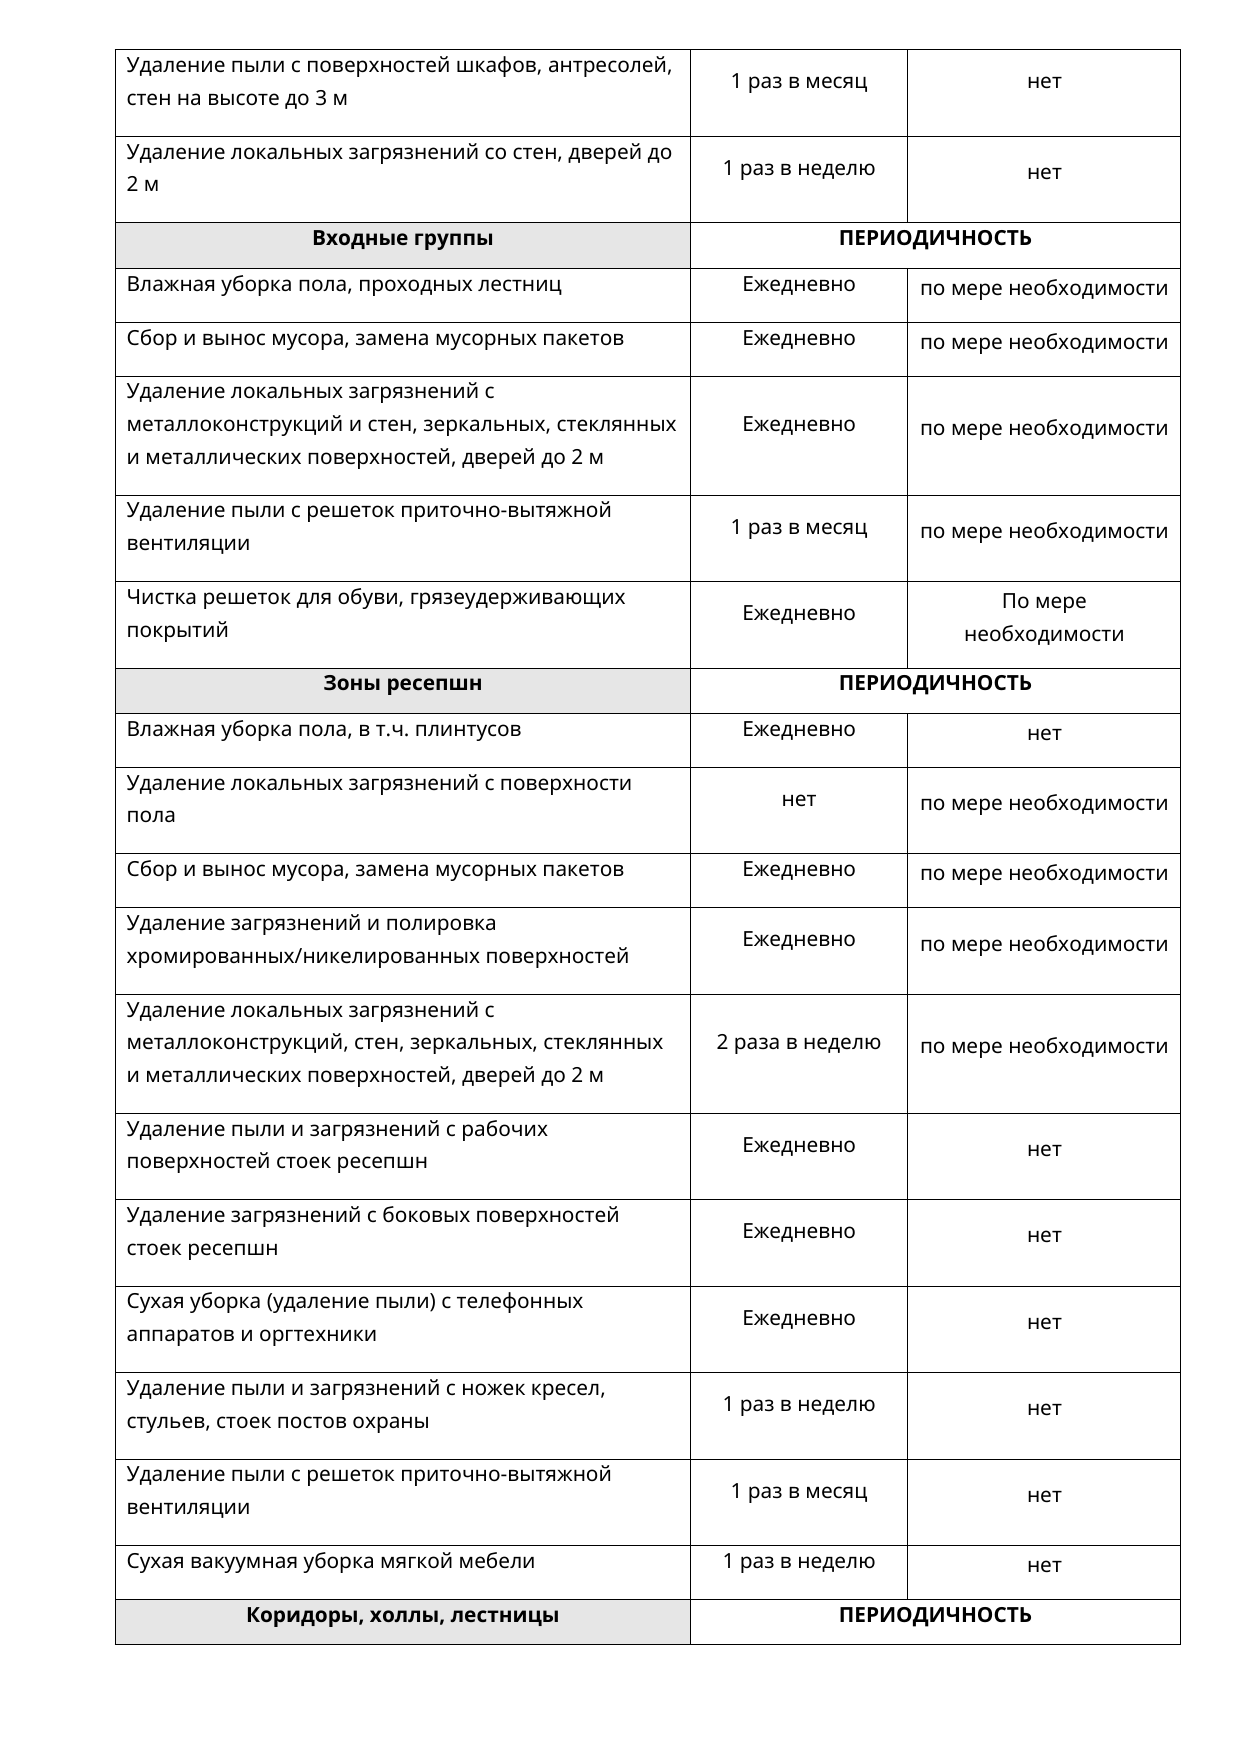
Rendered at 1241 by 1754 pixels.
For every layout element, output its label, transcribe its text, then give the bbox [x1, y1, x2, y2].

table_cell ПЕРИОДИЧНОСТЬ [691, 223, 1180, 268]
table_cell по мере необходимости [908, 496, 1180, 581]
table_cell Сбор и вынос мусора, замена мусорных пакетов [116, 854, 690, 907]
table_cell нет [908, 137, 1180, 222]
table_cell по мере необходимости [908, 269, 1180, 322]
table_cell по мере необходимости [908, 854, 1180, 907]
table_cell Сухая уборка (удаление пыли) с телефонных аппаратов и оргтехники [116, 1287, 690, 1372]
table_cell Удаление локальных загрязнений с металлоконструкций, стен, зеркальных, стеклянных и металлических поверхностей, дверей до 2 м [116, 995, 690, 1113]
table_cell 1 раз в неделю [691, 1373, 907, 1458]
table_cell нет [691, 768, 907, 853]
table_cell Ежедневно [691, 1287, 907, 1372]
table_cell нет [908, 1460, 1180, 1545]
table_cell Влажная уборка пола, проходных лестниц [116, 269, 690, 322]
table_cell нет [908, 1200, 1180, 1286]
table_cell ПЕРИОДИЧНОСТЬ [691, 669, 1180, 713]
table_cell 1 раз в месяц [691, 1460, 907, 1545]
table_cell Входные группы [116, 223, 690, 268]
table_cell Удаление пыли с поверхностей шкафов, антресолей, стен на высоте до 3 м [116, 50, 690, 136]
table_cell 1 раз в неделю [691, 137, 907, 222]
table_cell Влажная уборка пола, в т.ч. плинтусов [116, 714, 690, 767]
table_cell Ежедневно [691, 269, 907, 322]
table_cell Удаление пыли и загрязнений с ножек кресел, стульев, стоек постов охраны [116, 1373, 690, 1458]
table_cell нет [908, 1373, 1180, 1458]
table_cell Удаление локальных загрязнений с поверхности пола [116, 768, 690, 853]
table_cell нет [908, 714, 1180, 767]
table_cell нет [908, 1114, 1180, 1199]
table_cell по мере необходимости [908, 995, 1180, 1113]
table_cell по мере необходимости [908, 768, 1180, 853]
table_cell Ежедневно [691, 854, 907, 907]
table_cell Коридоры, холлы, лестницы [116, 1600, 690, 1644]
table_cell Удаление пыли с решеток приточно-вытяжной вентиляции [116, 1460, 690, 1545]
table_cell Удаление пыли с решеток приточно-вытяжной вентиляции [116, 496, 690, 581]
table_cell Ежедневно [691, 582, 907, 667]
table_cell 2 раза в неделю [691, 995, 907, 1113]
table_cell по мере необходимости [908, 908, 1180, 994]
table_cell Удаление локальных загрязнений со стен, дверей до 2 м [116, 137, 690, 222]
table_cell Удаление пыли и загрязнений с рабочих поверхностей стоек ресепшн [116, 1114, 690, 1199]
table_cell Удаление загрязнений с боковых поверхностей стоек ресепшн [116, 1200, 690, 1286]
table_cell Ежедневно [691, 1200, 907, 1286]
table_cell Ежедневно [691, 377, 907, 494]
table_cell 1 раз в месяц [691, 50, 907, 136]
table_cell Ежедневно [691, 908, 907, 994]
table_cell ПЕРИОДИЧНОСТЬ [691, 1600, 1180, 1644]
table_cell Удаление локальных загрязнений с металлоконструкций и стен, зеркальных, стеклянных и металлических поверхностей, дверей до 2 м [116, 377, 690, 494]
table_cell по мере необходимости [908, 377, 1180, 494]
table_cell нет [908, 1287, 1180, 1372]
table_cell Удаление загрязнений и полировка хромированных/никелированных поверхностей [116, 908, 690, 994]
table_cell По мере необходимости [908, 582, 1180, 667]
table_cell нет [908, 50, 1180, 136]
table_cell Зоны ресепшн [116, 669, 690, 713]
table_cell Чистка решеток для обуви, грязеудерживающих покрытий [116, 582, 690, 667]
table_cell нет [908, 1546, 1180, 1599]
table_cell 1 раз в месяц [691, 496, 907, 581]
table_cell Сбор и вынос мусора, замена мусорных пакетов [116, 323, 690, 376]
table_cell по мере необходимости [908, 323, 1180, 376]
table_cell Ежедневно [691, 1114, 907, 1199]
table_cell 1 раз в неделю [691, 1546, 907, 1599]
table_cell Ежедневно [691, 323, 907, 376]
table_cell Ежедневно [691, 714, 907, 767]
table_cell Сухая вакуумная уборка мягкой мебели [116, 1546, 690, 1599]
